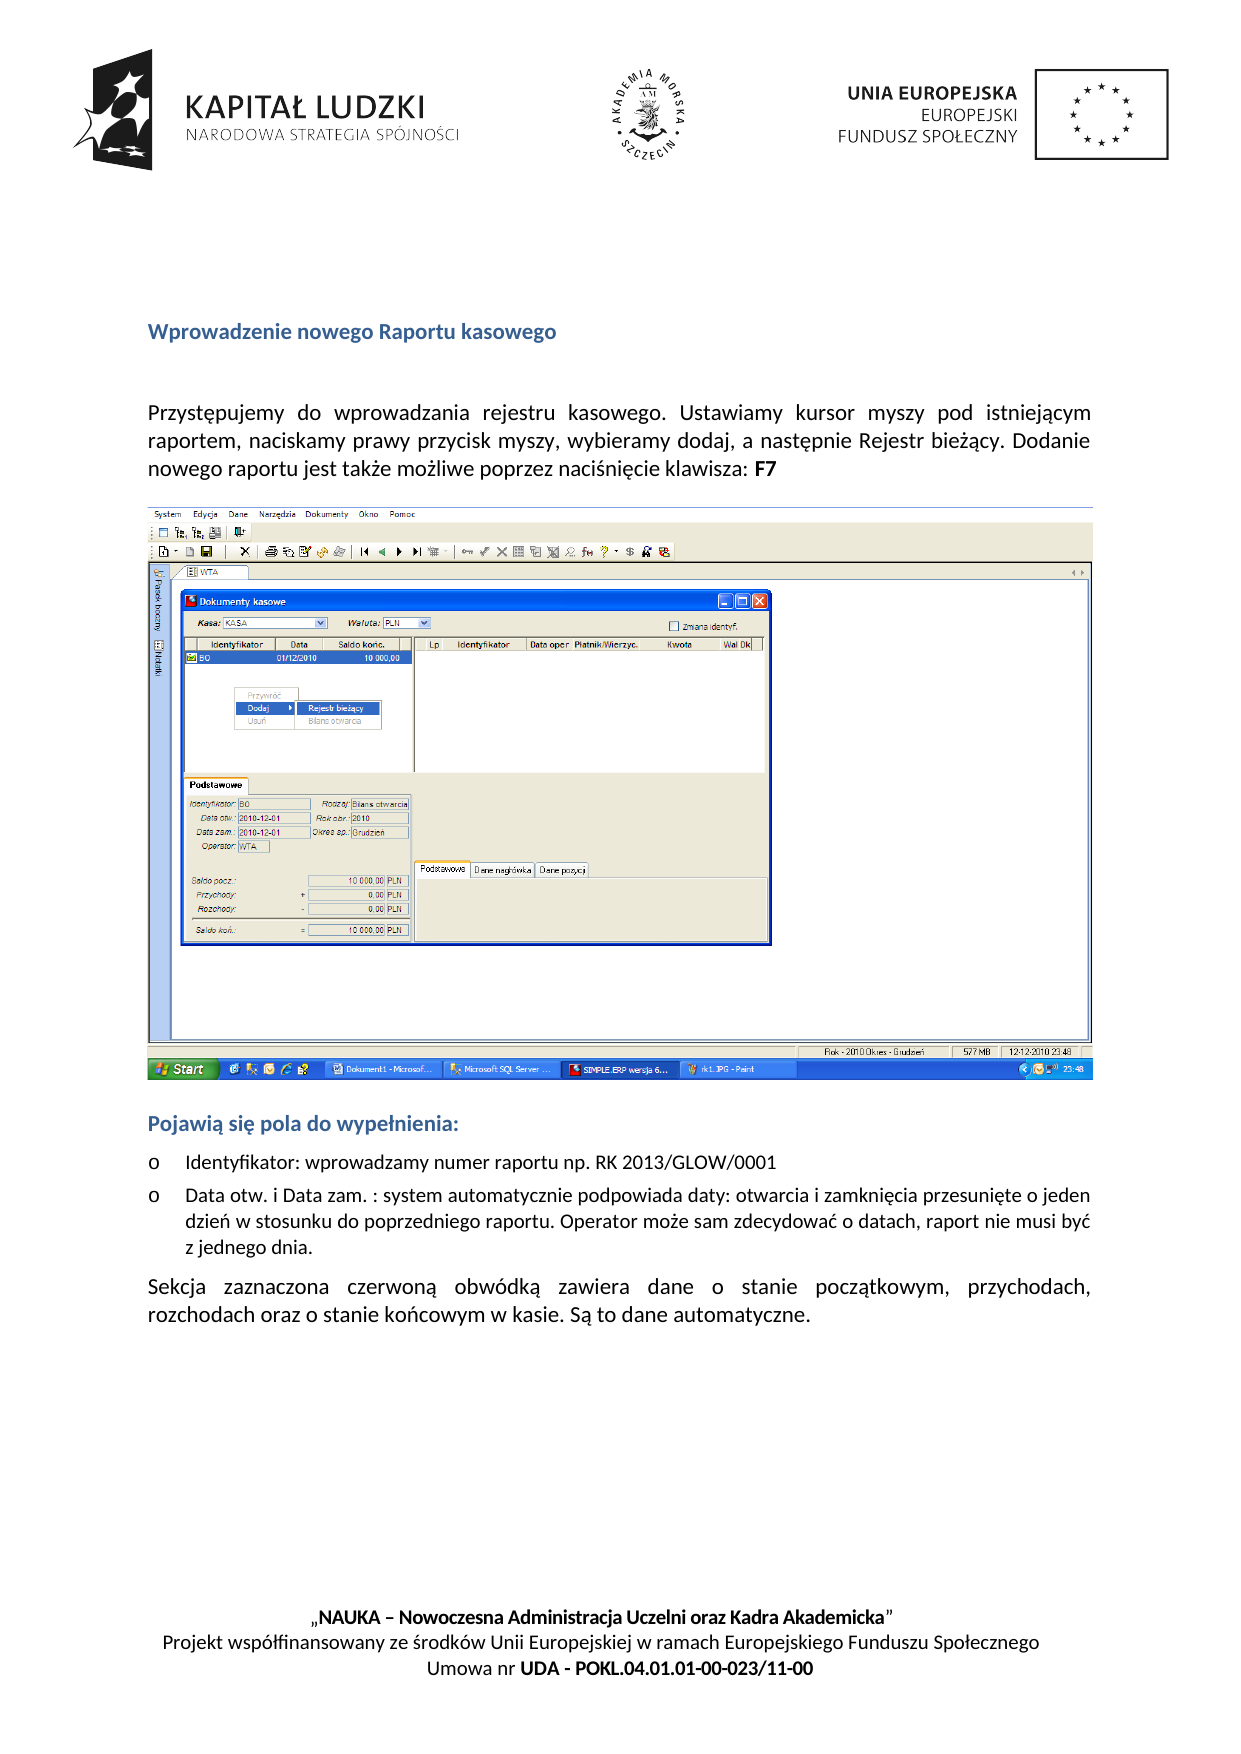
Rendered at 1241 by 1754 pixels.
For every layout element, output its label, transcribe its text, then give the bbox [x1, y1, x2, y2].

text Pojawią się pola do wypełnienia: [148, 1109, 1092, 1137]
text Sekcja zaznaczona czerwoną obwódką zawiera dane o stanie początkowym, przychodach, rozchodach oraz o stanie końcowym w kasie. Są to dane automatyczne. [148, 1272, 1092, 1328]
picture [147, 507, 1093, 1080]
text Identyfikator: wprowadzamy numer raportu np. RK 2013/GLOW/0001 [148, 1149, 1092, 1176]
text Przystępujemy do wprowadzania rejestru kasowego. Ustawiamy kursor myszy pod istniejącym raportem, naciskamy prawy przycisk myszy, wybieramy dodaj, a następnie Rejestr bieżący. Dodanie nowego raportu jest także możliwe poprzez naciśnięcie klawisza: F7 [148, 398, 1092, 482]
picture [52, 31, 1188, 188]
text Wprowadzenie nowego Raportu kasowego [148, 317, 1092, 345]
text Data otw. i Data zam. : system automatycznie podpowiada daty: otwarcia i zamknięcia przesunięte o jeden dzień w stosunku do poprzedniego raportu. Operator może sam zdecydować o datach, raport nie musi być z jednego dnia. [148, 1182, 1092, 1259]
